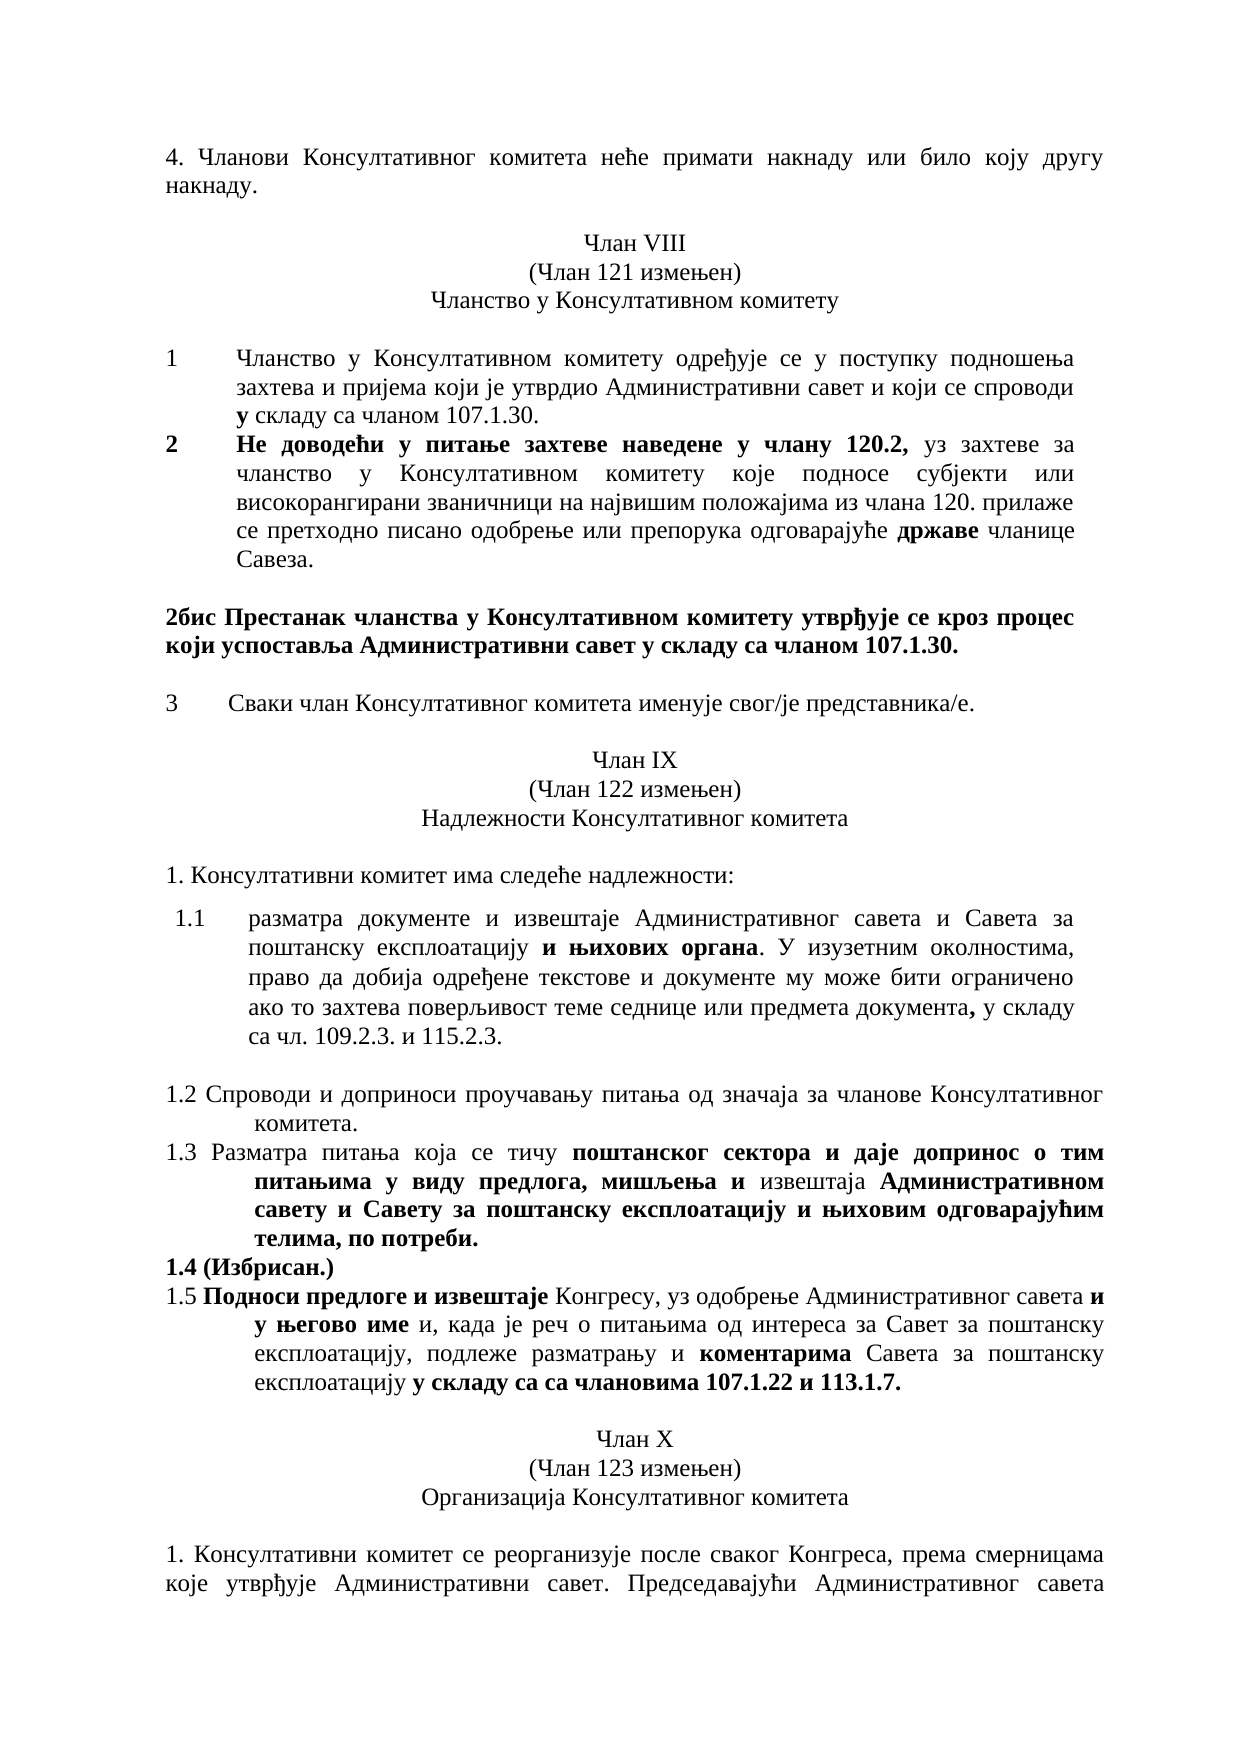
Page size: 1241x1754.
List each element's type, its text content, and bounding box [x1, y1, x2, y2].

text 3 Сваки члан Консултативног комитета именује свог/је представника/е. [165, 688, 1075, 717]
text Члан X [165, 1424, 1104, 1453]
text (Члан 122 измењен) [165, 774, 1104, 803]
text 2бис Престанак чланства у Консултативном комитету утврђује се кроз процес који успоставља Административни савет у складу са чланом 107.1.30. [165, 602, 1075, 659]
text 1.5 Подноси предлоге и извештаје Конгресу, уз одобрење Административног савета и у његово име и, када је реч о питањима од интереса за Савет за поштанску експлоатацију, подлеже разматрању и коментарима Савета за поштанску експлоатацију у складу са са члановима 107.1.22 и 113.1.7. [165, 1281, 1104, 1396]
text Надлежности Консултативног комитета [165, 803, 1104, 832]
text 1.2 Спроводи и доприноси проучавању питања од значаја за чланове Консултативног комитета. [165, 1079, 1104, 1137]
text (Члан 121 измењен) [165, 257, 1104, 286]
text 4. Чланови Консултативног комитета неће примати накнаду или било коју другу накнаду. [165, 142, 1104, 199]
text Члан IX [165, 746, 1104, 774]
list разматра документе и извештаје Административног савета и Савета за поштанску експлоатацију и њихових органа. У изузетним околностима, право да добија одређене текстове и документе му може бити ограничено ако то захтева поверљивост теме седнице или предмета документа, у складу са чл. 109.2.3. и 115.2.3. [174, 903, 1075, 1050]
text Члан VIII [165, 228, 1104, 257]
text Организација Консултативног комитета [165, 1482, 1104, 1511]
text (Члан 123 измењен) [165, 1453, 1104, 1482]
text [165, 1539, 1104, 1597]
list Не доводећи у питање захтеве наведене у члану 120.2, уз захтеве за чланство у Консултативном комитету које подносе субјекти или високорангирани званичници на највишим положајима из члана 120. прилаже се претходно писано одобрење или препорука одговарајуће државе чланице Савеза. [165, 429, 1075, 573]
text 1.4 (Избрисан.) [165, 1252, 1104, 1281]
text Чланство у Консултативном комитету [165, 286, 1104, 314]
list Чланство у Консултативном комитету одређује се у поступку подношења захтева и пријема који је утврдио Административни савет и који се спроводи у складу са чланом 107.1.30. [165, 343, 1075, 429]
text 1. Консултативни комитет има следеће надлежности: [165, 861, 1104, 889]
text 1.3 Разматра питања која се тичу поштанског сектора и даје допринос о тим питањима у виду предлога, мишљења и извештаја Административном савету и Савету за поштанску експлоатацију и њиховим одговарајућим телима, по потреби. [165, 1137, 1104, 1252]
